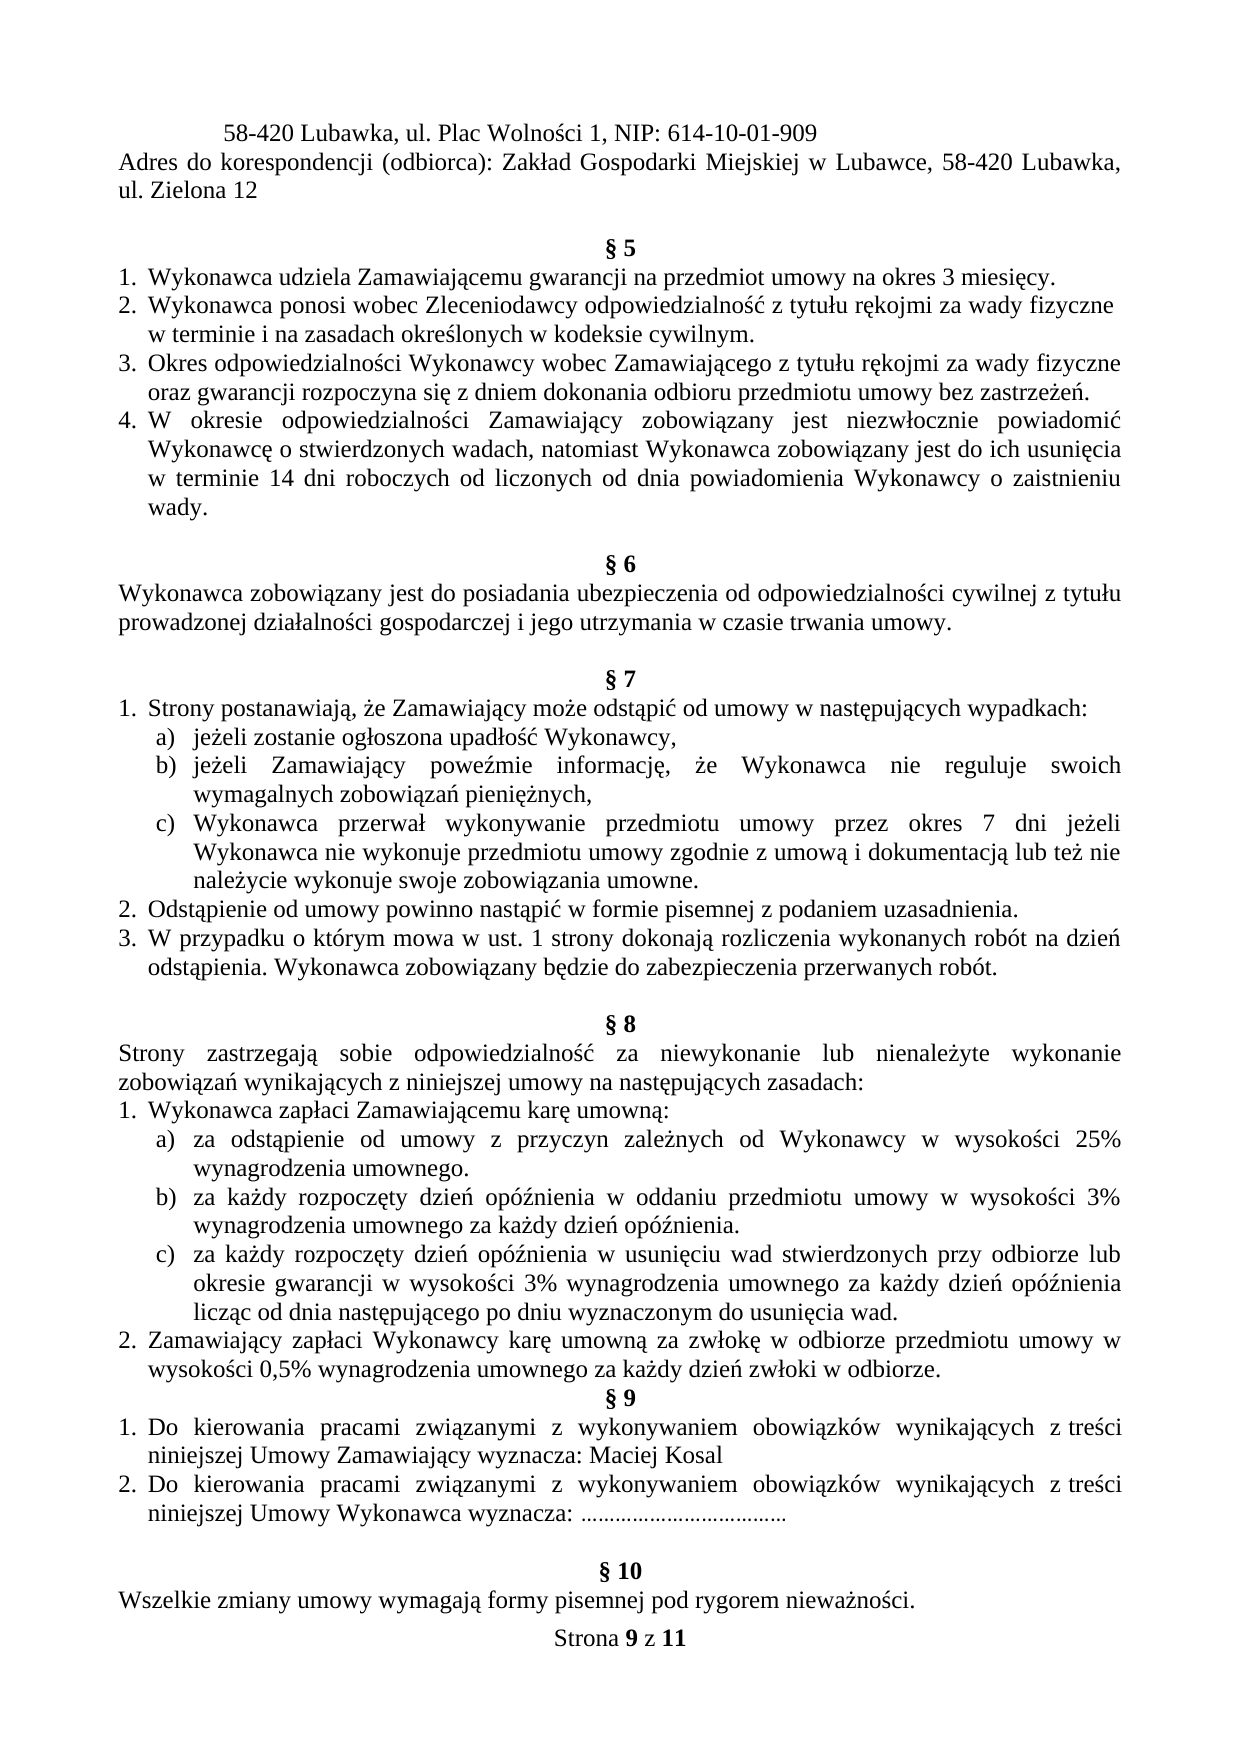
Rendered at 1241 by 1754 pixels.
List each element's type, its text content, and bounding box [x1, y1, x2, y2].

list Strony postanawiają, że Zamawiający może odstąpić od umowy w następujących wypadkach: [118, 693, 1122, 722]
text Wykonawca zobowiązany jest do posiadania ubezpieczenia od odpowiedzialności cywilnej z tytułu prowadzonej działalności gospodarczej i jego utrzymania w czasie trwania umowy. [118, 578, 1122, 636]
list W okresie odpowiedzialności Zamawiający zobowiązany jest niezwłocznie powiadomić Wykonawcę o stwierdzonych wadach, natomiast Wykonawca zobowiązany jest do ich usunięcia w terminie 14 dni roboczych od liczonych od dnia powiadomienia Wykonawcy o zaistnieniu wady. [118, 406, 1122, 521]
text Wszelkie zmiany umowy wymagają formy pisemnej pod rygorem nieważności. [118, 1585, 1122, 1613]
list W przypadku o którym mowa w ust. 1 strony dokonają rozliczenia wykonanych robót na dzień odstąpienia. Wykonawca zobowiązany będzie do zabezpieczenia przerwanych robót. [118, 923, 1122, 981]
list Zamawiający zapłaci Wykonawcy karę umowną za zwłokę w odbiorze przedmiotu umowy w wysokości 0,5% wynagrodzenia umownego za każdy dzień zwłoki w odbiorze. [118, 1326, 1122, 1383]
list jeżeli Zamawiający poweźmie informację, że Wykonawca nie reguluje swoich wymagalnych zobowiązań pieniężnych, [156, 751, 1122, 808]
list za każdy rozpoczęty dzień opóźnienia w usunięciu wad stwierdzonych przy odbiorze lub okresie gwarancji w wysokości 3% wynagrodzenia umownego za każdy dzień opóźnienia licząc od dnia następującego po dniu wyznaczonym do usunięcia wad. [156, 1239, 1122, 1326]
list Wykonawca przerwał wykonywanie przedmiotu umowy przez okres 7 dni jeżeli Wykonawca nie wykonuje przedmiotu umowy zgodnie z umową i dokumentacją lub też nie należycie wykonuje swoje zobowiązania umowne. [156, 808, 1122, 894]
list Odstąpienie od umowy powinno nastąpić w formie pisemnej z podaniem uzasadnienia. [118, 894, 1122, 923]
text § 6 [118, 549, 1122, 578]
list Do kierowania pracami związanymi z wykonywaniem obowiązków wynikających z treści niniejszej Umowy Zamawiający wyznacza: Maciej Kosal [118, 1412, 1122, 1469]
text § 7 [118, 664, 1122, 693]
list Do kierowania pracami związanymi z wykonywaniem obowiązków wynikających z treści niniejszej Umowy Wykonawca wyznacza: ……………………………… [118, 1469, 1122, 1527]
text § 10 [118, 1556, 1122, 1585]
text 58-420 Lubawka, ul. Plac Wolności 1, NIP: 614-10-01-909 [118, 118, 1122, 147]
list za każdy rozpoczęty dzień opóźnienia w oddaniu przedmiotu umowy w wysokości 3% wynagrodzenia umownego za każdy dzień opóźnienia. [156, 1182, 1122, 1239]
text § 5 [118, 233, 1122, 262]
text § 9 [118, 1383, 1122, 1412]
list Wykonawca zapłaci Zamawiającemu karę umowną: [118, 1096, 1122, 1124]
text Strony zastrzegają sobie odpowiedzialność za niewykonanie lub nienależyte wykonanie zobowiązań wynikających z niniejszej umowy na następujących zasadach: [118, 1038, 1122, 1096]
list Wykonawca udziela Zamawiającemu gwarancji na przedmiot umowy na okres 3 miesięcy. [118, 262, 1122, 291]
list Okres odpowiedzialności Wykonawcy wobec Zamawiającego z tytułu rękojmi za wady fizyczne oraz gwarancji rozpoczyna się z dniem dokonania odbioru przedmiotu umowy bez zastrzeżeń. [118, 348, 1122, 406]
list jeżeli zostanie ogłoszona upadłość Wykonawcy, [156, 722, 1122, 751]
list za odstąpienie od umowy z przyczyn zależnych od Wykonawcy w wysokości 25% wynagrodzenia umownego. [156, 1124, 1122, 1182]
text Adres do korespondencji (odbiorca): Zakład Gospodarki Miejskiej w Lubawce, 58-420 Lubawka, ul. Zielona 12 [118, 147, 1122, 204]
text § 8 [118, 1009, 1122, 1038]
list Wykonawca ponosi wobec Zleceniodawcy odpowiedzialność z tytułu rękojmi za wady fizyczne w terminie i na zasadach określonych w kodeksie cywilnym. [118, 291, 1122, 348]
